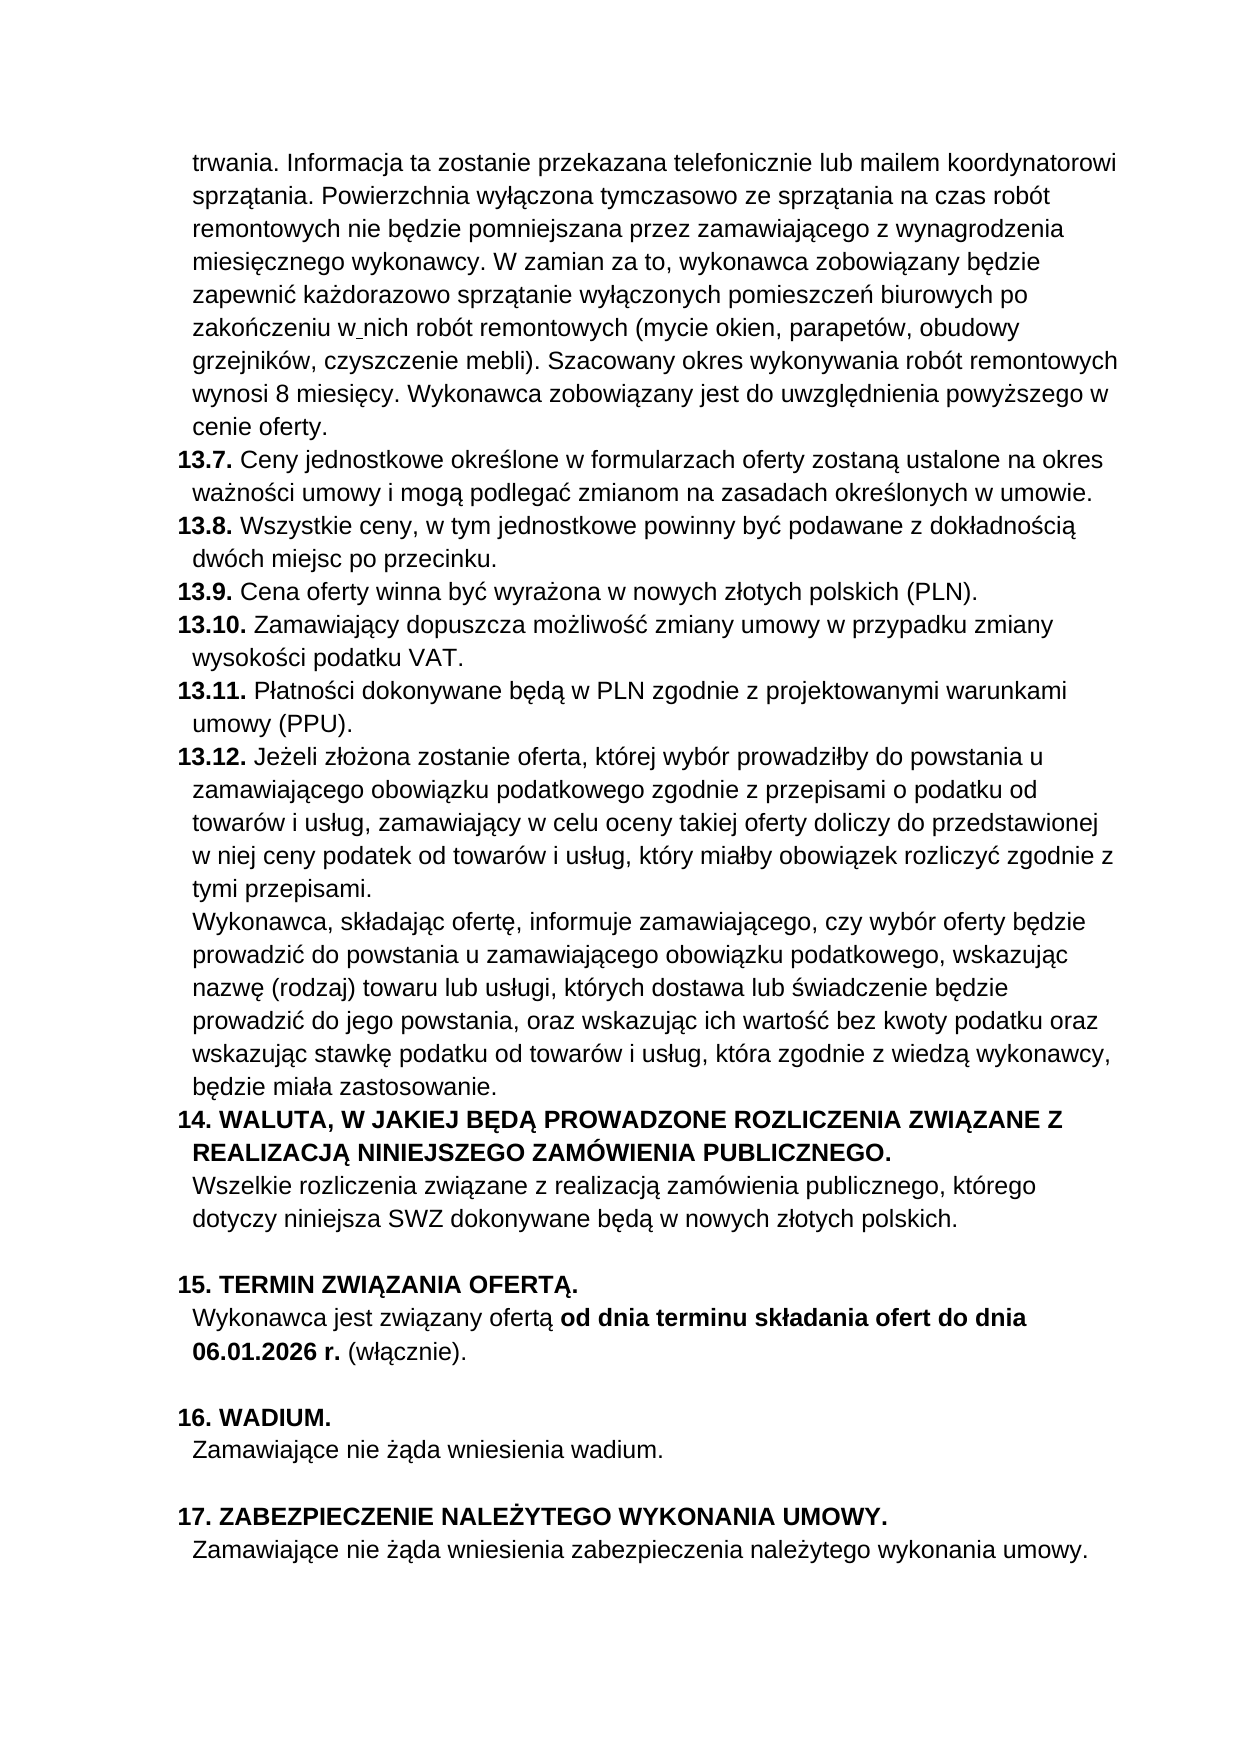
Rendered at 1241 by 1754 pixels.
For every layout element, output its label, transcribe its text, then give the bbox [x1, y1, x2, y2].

text 13.11. Płatności dokonywane będą w PLN zgodnie z projektowanymi warunkami umowy (PPU). [177, 676, 1122, 738]
text 17. ZABEZPIECZENIE NALEŻYTEGO WYKONANIA UMOWY. [177, 1502, 1122, 1530]
text 14. WALUTA, W JAKIEJ BĘDĄ PROWADZONE ROZLICZENIA ZWIĄZANE Z REALIZACJĄ NINIEJSZEGO ZAMÓWIENIA PUBLICZNEGO. [177, 1105, 1122, 1167]
text 15. TERMIN ZWIĄZANIA OFERTĄ. [177, 1270, 1122, 1299]
text 13.12. Jeżeli złożona zostanie oferta, której wybór prowadziłby do powstania u zamawiającego obowiązku podatkowego zgodnie z przepisami o podatku od towarów i usług, zamawiający w celu oceny takiej oferty doliczy do przedstawionej w niej ceny podatek od towarów i usług, który miałby obowiązek rozliczyć zgodnie z tymi przepisami. [177, 742, 1122, 903]
text Wykonawca jest związany ofertą od dnia terminu składania ofert do dnia 06.01.2026 r. (włącznie). [192, 1303, 1122, 1365]
text Wszelkie rozliczenia związane z realizacją zamówienia publicznego, którego dotyczy niniejsza SWZ dokonywane będą w nowych złotych polskich. [192, 1171, 1122, 1233]
text 13.10. Zamawiający dopuszcza możliwość zmiany umowy w przypadku zmiany wysokości podatku VAT. [177, 610, 1122, 672]
text Wykonawca, składając ofertę, informuje zamawiającego, czy wybór oferty będzie prowadzić do powstania u zamawiającego obowiązku podatkowego, wskazując nazwę (rodzaj) towaru lub usługi, których dostawa lub świadczenie będzie prowadzić do jego powstania, oraz wskazując ich wartość bez kwoty podatku oraz wskazując stawkę podatku od towarów i usług, która zgodnie z wiedzą wykonawcy, będzie miała zastosowanie. [192, 907, 1122, 1101]
text 13.7. Ceny jednostkowe określone w formularzach oferty zostaną ustalone na okres ważności umowy i mogą podlegać zmianom na zasadach określonych w umowie. [177, 445, 1122, 507]
text 13.9. Cena oferty winna być wyrażona w nowych złotych polskich (PLN). [177, 577, 1122, 606]
text 13.8. Wszystkie ceny, w tym jednostkowe powinny być podawane z dokładnością dwóch miejsc po przecinku. [177, 511, 1122, 573]
text Zamawiające nie żąda wniesienia wadium. [192, 1436, 1122, 1464]
text 16. WADIUM. [177, 1402, 1122, 1431]
text Zamawiające nie żąda wniesienia zabezpieczenia należytego wykonania umowy. [192, 1534, 1122, 1563]
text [177, 148, 1122, 441]
